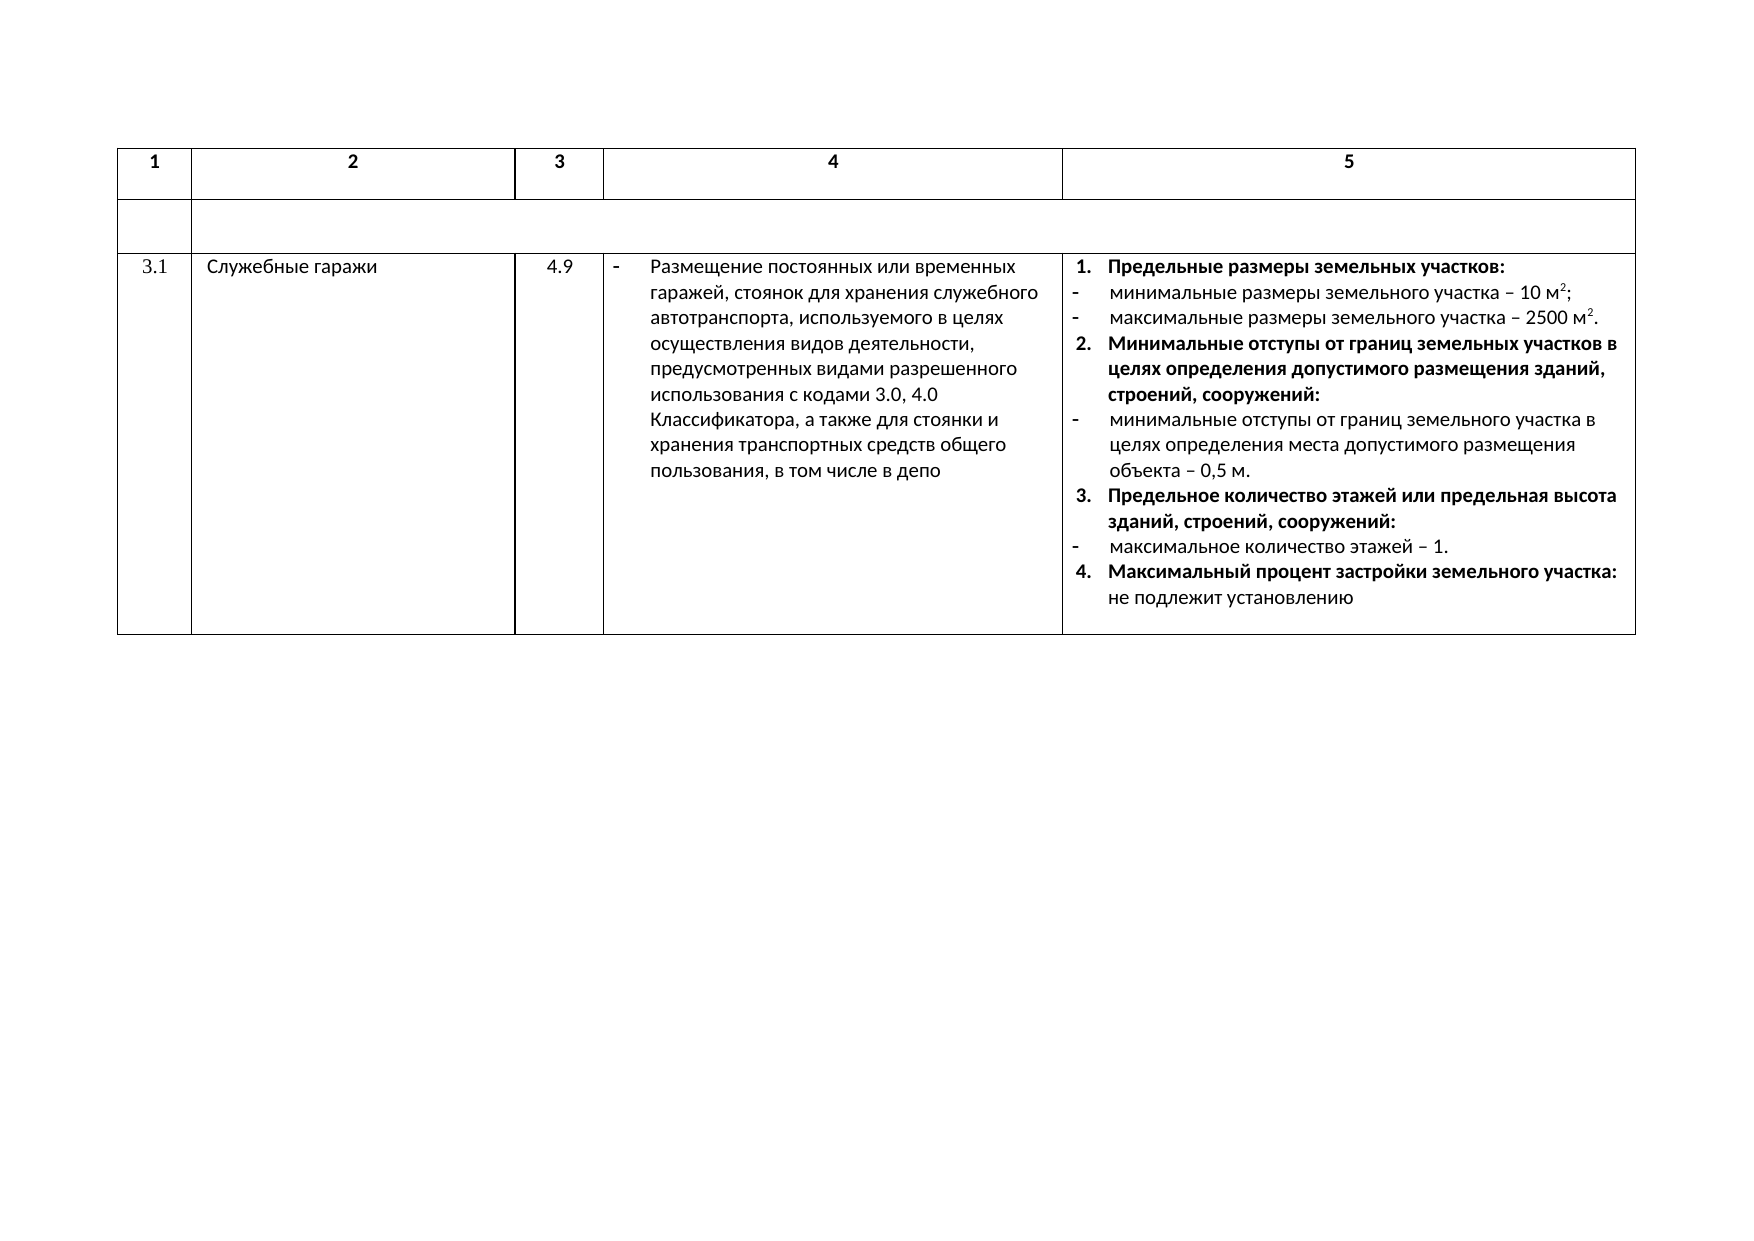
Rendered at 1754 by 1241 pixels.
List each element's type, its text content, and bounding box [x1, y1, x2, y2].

table_cell Размещение постоянных или временных гаражей, стоянок для хранения служебного автотранспорта, используемого в целях осуществления видов деятельности, предусмотренных видами разрешенного использования с кодами 3.0, 4.0 Классификатора, а также для стоянки и хранения транспортных средств общего пользования, в том числе в депо [604, 254, 1062, 634]
table_header 2 [192, 149, 514, 199]
table_header 1 [118, 149, 191, 199]
table_header 5 [1063, 149, 1635, 199]
table_cell 4.9 [516, 254, 603, 634]
table_cell [118, 254, 191, 634]
table_cell Предельные размеры земельных участков: минимальные размеры земельного участка – 10 м2; максимальные размеры земельного участка – 2500 м2. Минимальные отступы от границ земельных участков в целях определения допустимого размещения зданий, строений, сооружений: минимальные отступы от границ земельного участка в целях определения места допустимого размещения объекта – 0,5 м. Предельное количество этажей или предельная высота зданий, строений, сооружений: максимальное количество этажей – 1. Максимальный процент застройки земельного участка: не подлежит установлению [1063, 254, 1635, 634]
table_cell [192, 200, 1635, 253]
table_header 3 [516, 149, 603, 199]
table_cell 3 [118, 200, 191, 253]
table_header 4 [604, 149, 1062, 199]
table_cell Служебные гаражи [192, 254, 514, 634]
